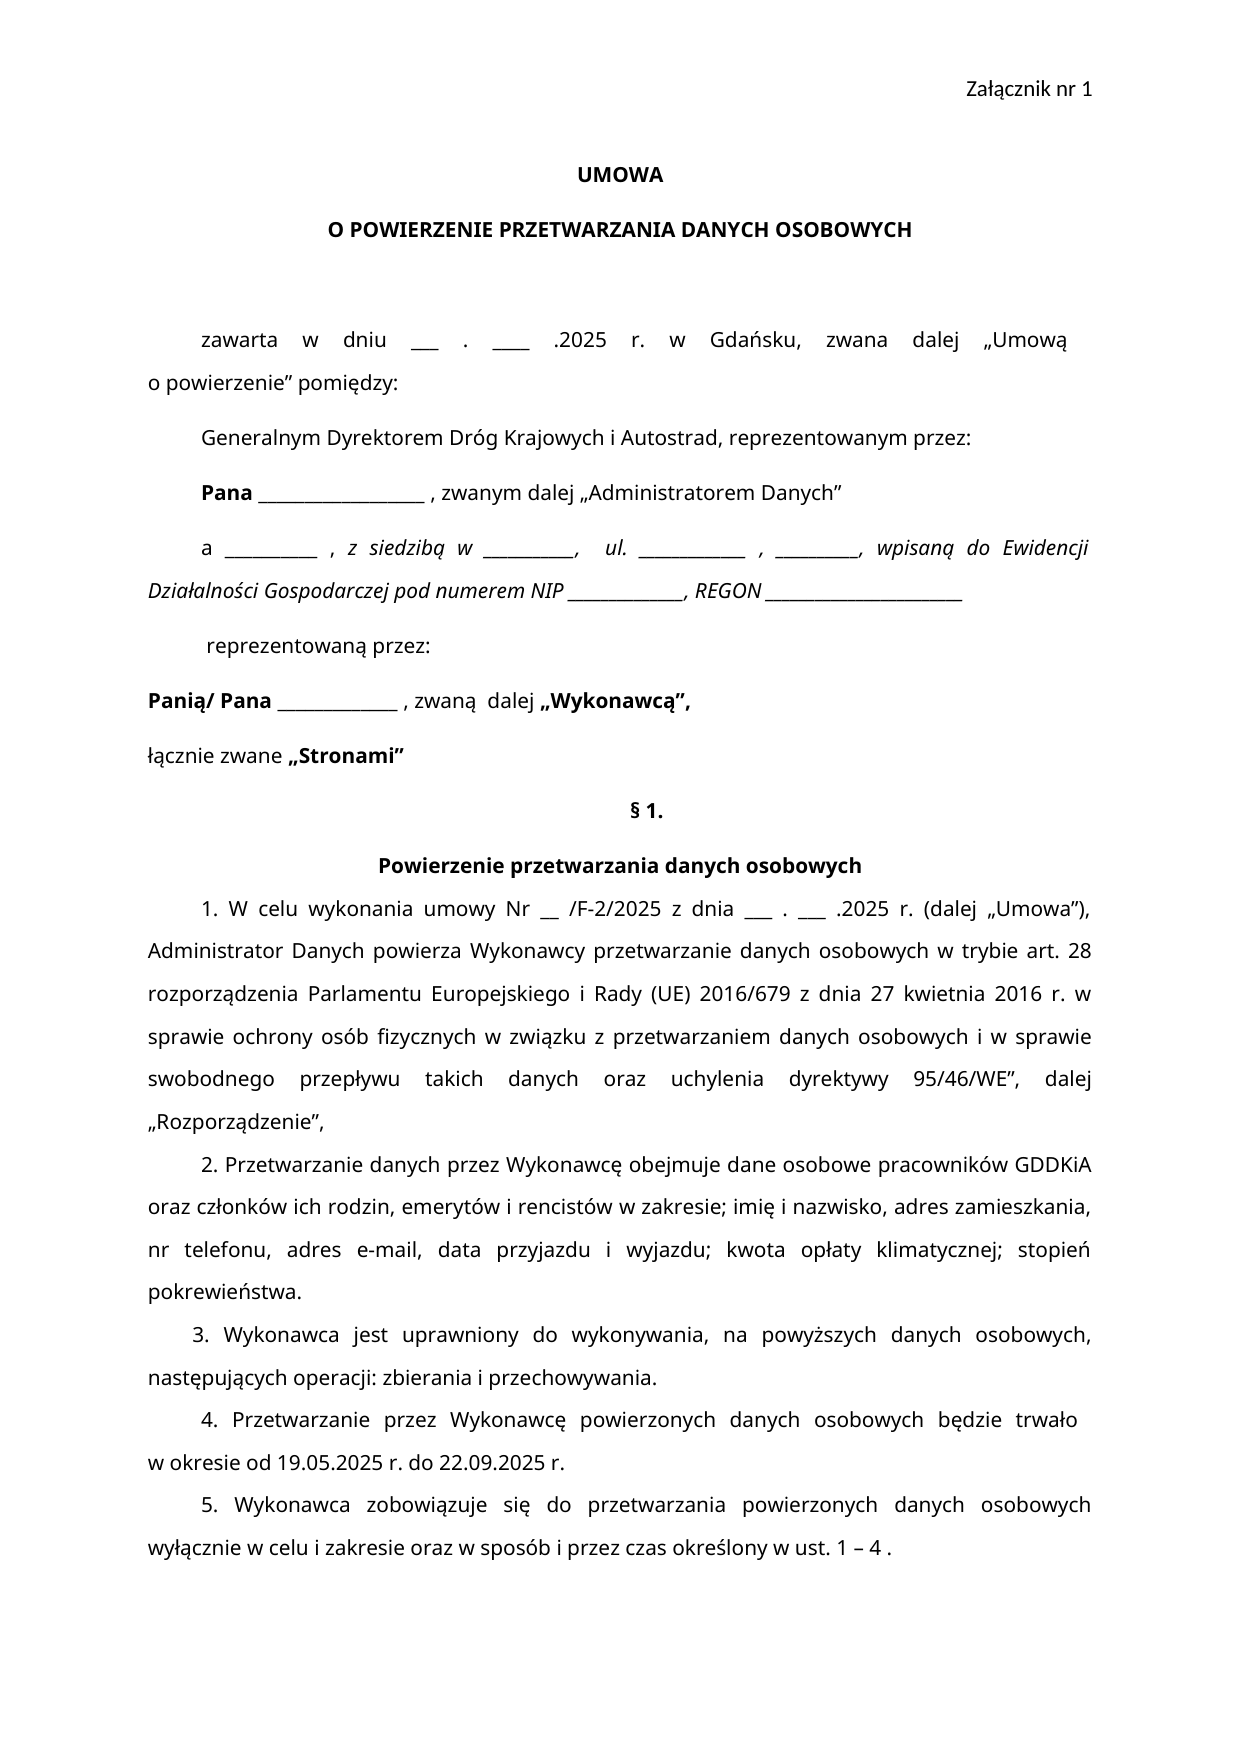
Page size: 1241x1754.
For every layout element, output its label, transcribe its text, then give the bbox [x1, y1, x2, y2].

text 4. Przetwarzanie przez Wykonawcę powierzonych danych osobowych będzie trwało w okresie od 19.05.2025 r. do 22.09.2025 r. [148, 1405, 1093, 1476]
text 3. Wykonawca jest uprawniony do wykonywania, na powyższych danych osobowych, następujących operacji: zbierania i przechowywania. [148, 1320, 1093, 1391]
text zawarta w dniu ___ . ____ .2025 r. w Gdańsku, zwana dalej „Umową o powierzenie” pomiędzy: [148, 325, 1093, 396]
text O POWIERZENIE PRZETWARZANIA DANYCH OSOBOWYCH [148, 215, 1093, 244]
text 5. Wykonawca zobowiązuje się do przetwarzania powierzonych danych osobowych wyłącznie w celu i zakresie oraz w sposób i przez czas określony w ust. 1 – 4 . [148, 1491, 1093, 1562]
text UMOWA [148, 160, 1093, 188]
text Panią/ Pana _____________ , zwaną dalej „Wykonawcą”, [148, 686, 1093, 714]
text § 1. [148, 796, 1093, 825]
text łącznie zwane „Stronami” [148, 741, 1093, 770]
text Powierzenie przetwarzania danych osobowych [148, 851, 1093, 880]
text reprezentowaną przez: [148, 631, 1093, 659]
text 1. W celu wykonania umowy Nr __ /F-2/2025 z dnia ___ . ___ .2025 r. (dalej „Umowa”), Administrator Danych powierza Wykonawcy przetwarzanie danych osobowych w trybie art. 28 rozporządzenia Parlamentu Europejskiego i Rady (UE) 2016/679 z dnia 27 kwietnia 2016 r. w sprawie ochrony osób fizycznych w związku z przetwarzaniem danych osobowych i w sprawie swobodnego przepływu takich danych oraz uchylenia dyrektywy 95/46/WE”, dalej „Rozporządzenie”, [148, 894, 1093, 1136]
text 2. Przetwarzanie danych przez Wykonawcę obejmuje dane osobowe pracowników GDDKiA oraz członków ich rodzin, emerytów i rencistów w zakresie; imię i nazwisko, adres zamieszkania, nr telefonu, adres e-mail, data przyjazdu i wyjazdu; kwota opłaty klimatycznej; stopień pokrewieństwa. [148, 1150, 1093, 1306]
text a __________ , z siedzibą w ___________, ul. _____________ , __________, wpisaną do Ewidencji Działalności Gospodarczej pod numerem NIP ______________, REGON ________________________ [148, 533, 1093, 604]
text Pana __________________ , zwanym dalej „Administratorem Danych” [148, 478, 1093, 507]
text Generalnym Dyrektorem Dróg Krajowych i Autostrad, reprezentowanym przez: [148, 423, 1093, 452]
